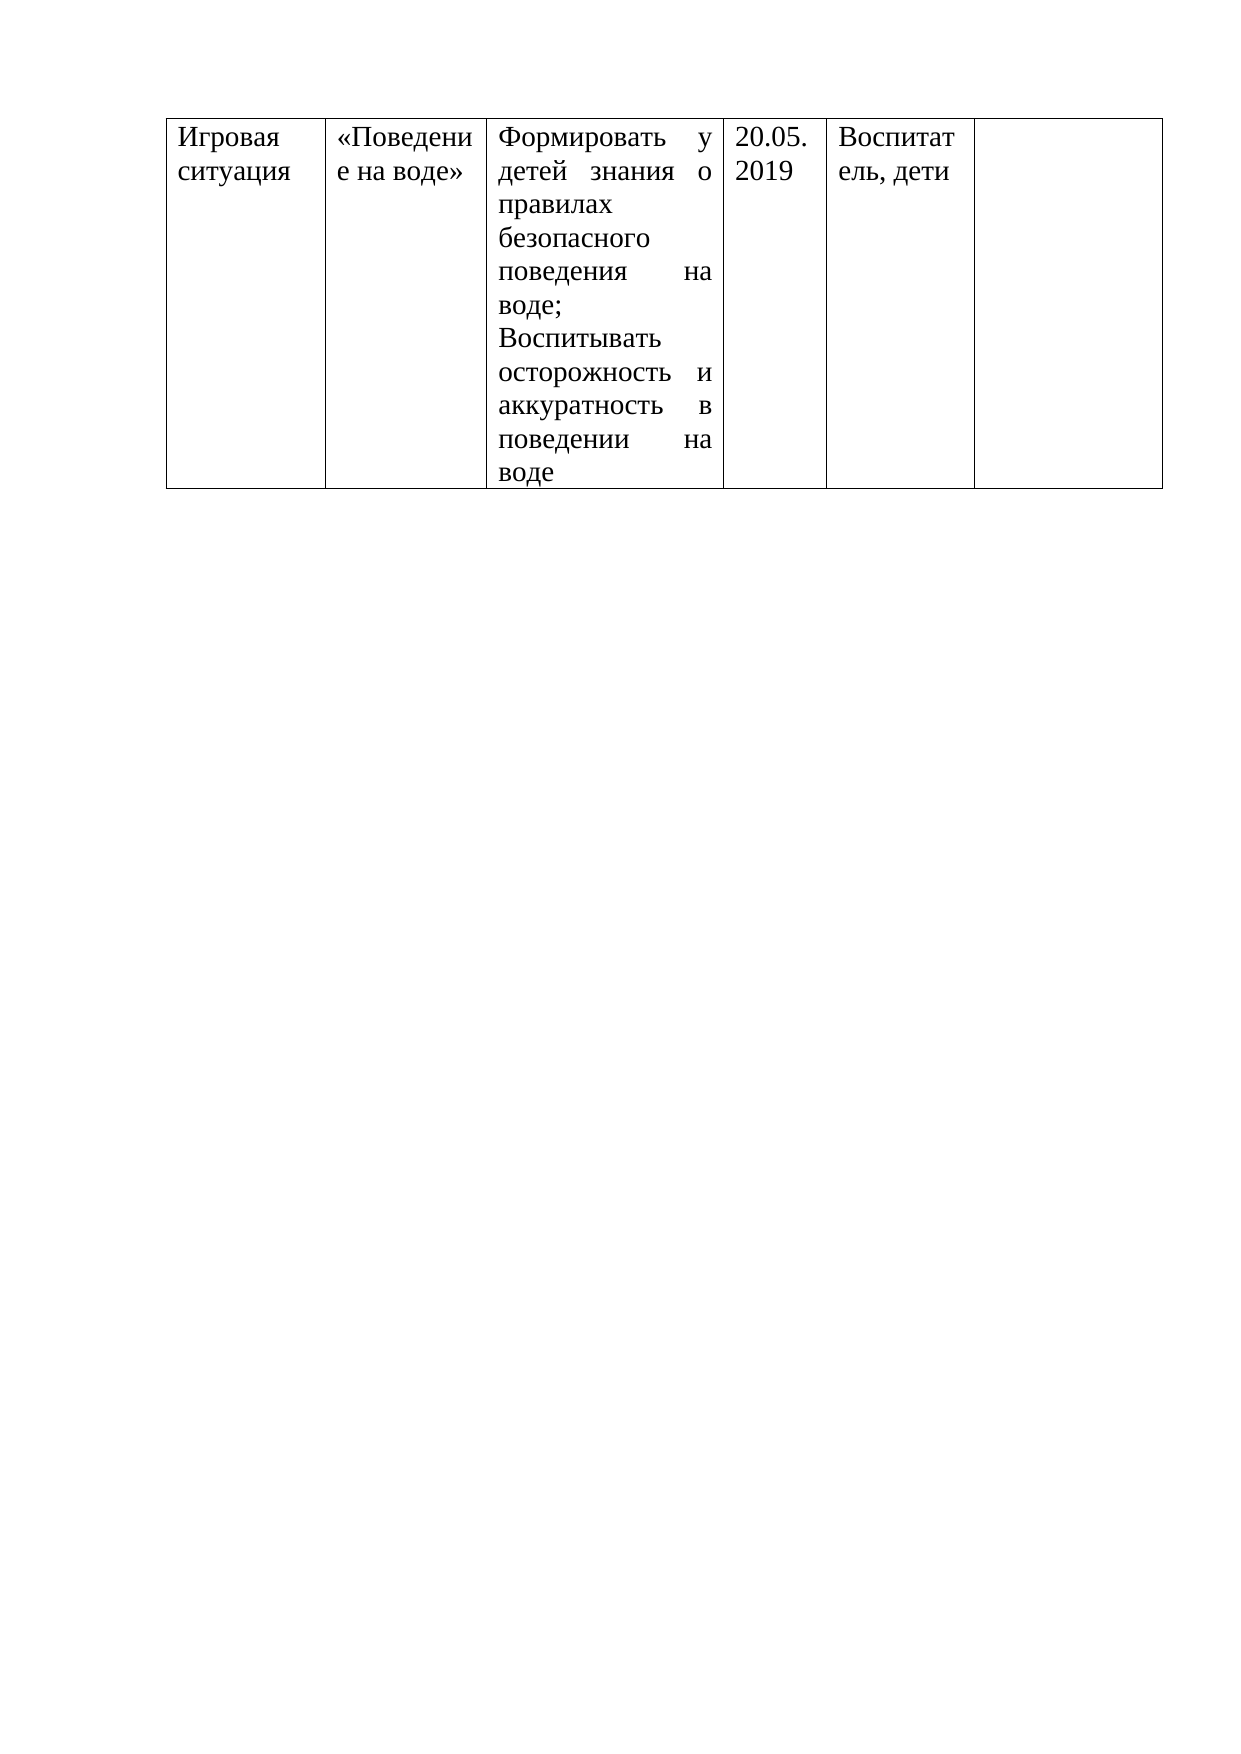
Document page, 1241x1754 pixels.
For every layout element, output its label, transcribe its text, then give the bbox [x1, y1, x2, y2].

table_cell Формировать у детей знания о правилах безопасного поведения на воде; Воспитывать осторожность и аккуратность в поведении на воде [487, 119, 723, 488]
table_cell «Поведение на воде» [326, 119, 486, 488]
table_cell 20.05.2019 [724, 119, 826, 488]
table_cell Игровая ситуация [167, 119, 325, 488]
table_cell Воспитатель, дети [827, 119, 974, 488]
table_cell [975, 119, 1162, 488]
